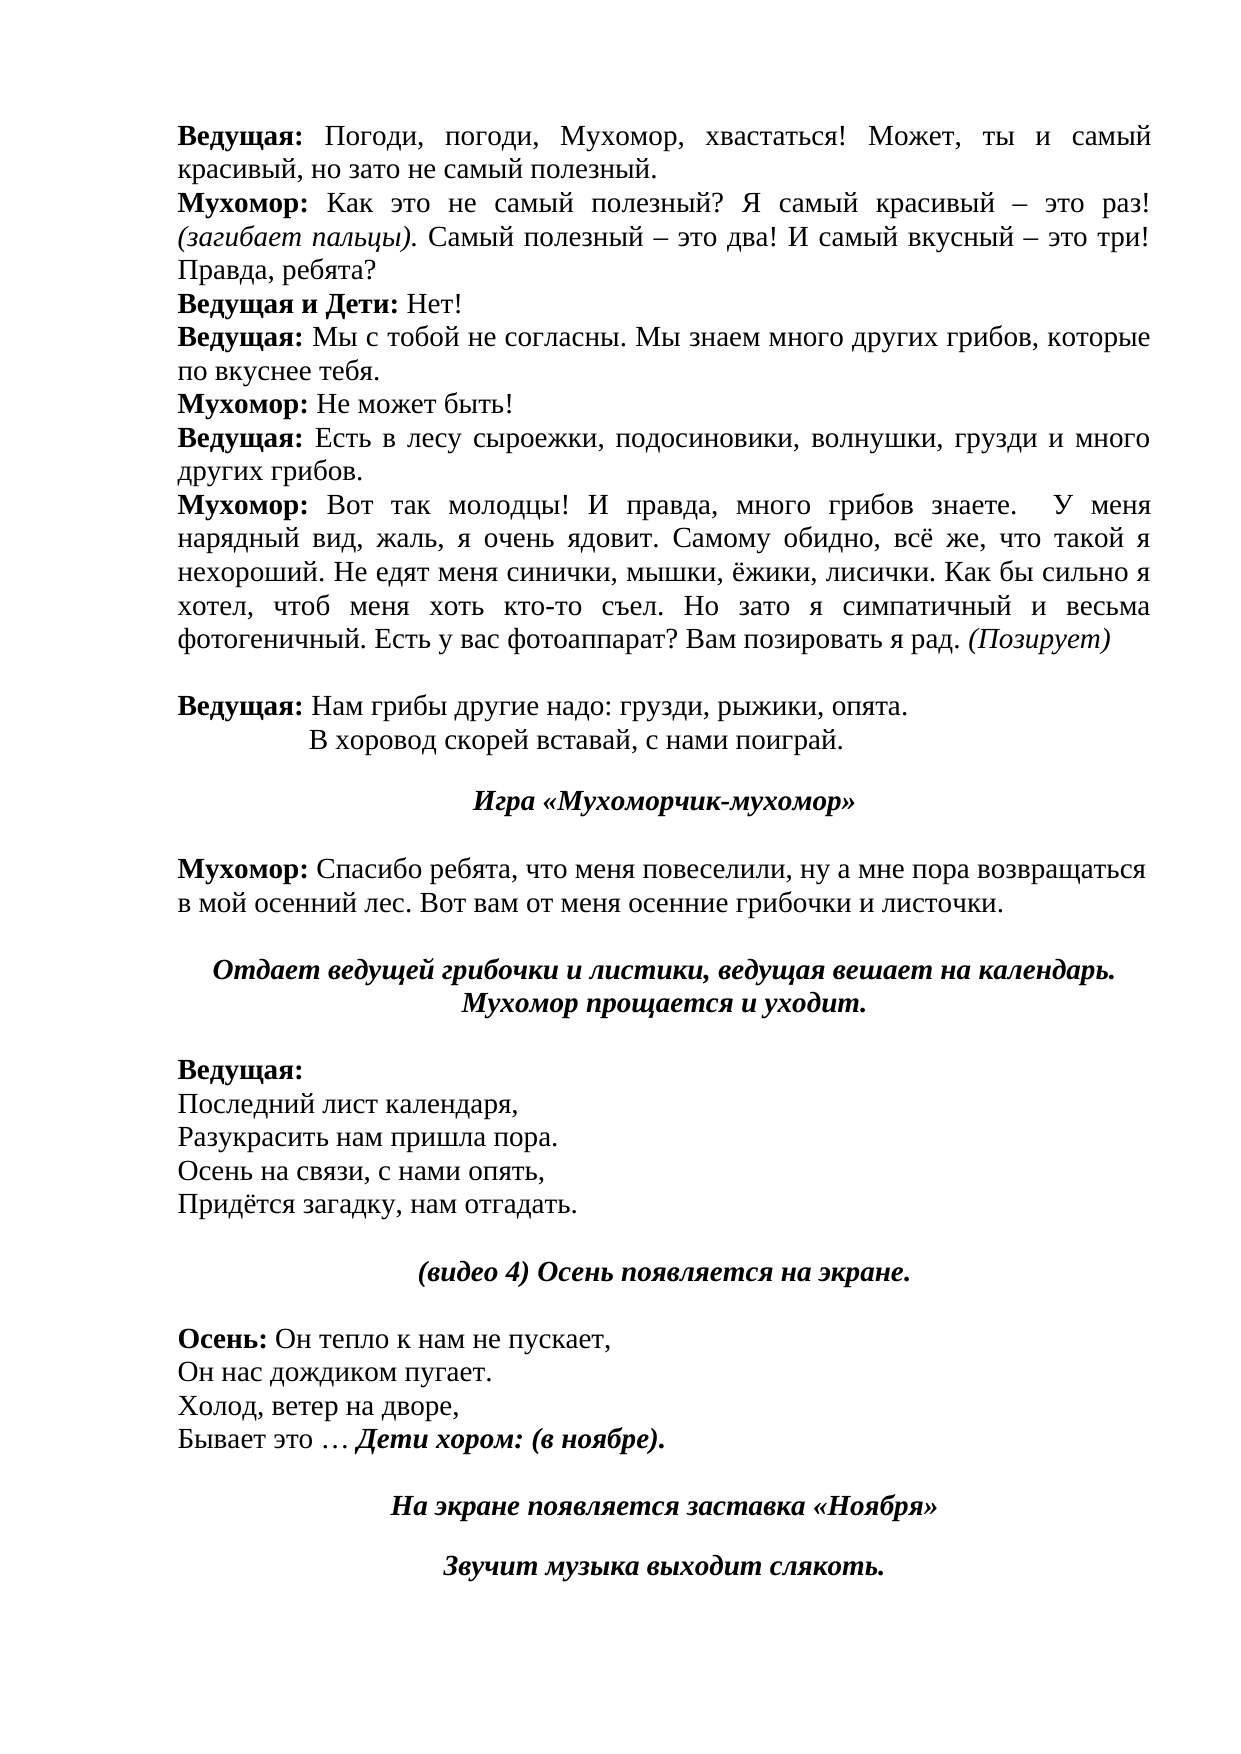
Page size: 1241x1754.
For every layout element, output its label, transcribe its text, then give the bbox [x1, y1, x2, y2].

text На экране появляется заставка «Ноября» [177, 1488, 1152, 1522]
text Ведущая: Погоди, погоди, Мухомор, хвастаться! Может, ты и самый красивый, но зато не самый полезный. [177, 118, 1152, 185]
text Звучит музыка выходит слякоть. [177, 1548, 1152, 1581]
text Осень на связи, с нами опять, [177, 1153, 1152, 1187]
text (видео 4) Осень появляется на экране. [177, 1254, 1152, 1287]
text Мухомор: Спасибо ребята, что меня повеселили, ну а мне пора возвращаться в мой осенний лес. Вот вам от меня осенние грибочки и листочки. [177, 851, 1152, 918]
text Ведущая: Мы с тобой не согласны. Мы знаем много других грибов, которые по вкуснее тебя. [177, 319, 1152, 386]
text Ведущая: [177, 1052, 1152, 1086]
text Мухомор: Вот так молодцы! И правда, много грибов знаете. У меня нарядный вид, жаль, я очень ядовит. Самому обидно, всё же, что такой я нехороший. Не едят меня синички, мышки, ёжики, лисички. Как бы сильно я хотел, чтоб меня хоть кто-то съел. Но зато я симпатичный и весьма фотогеничный. Есть у вас фотоаппарат? Вам позировать я рад. (Позирует) [177, 487, 1152, 655]
text Осень: Он тепло к нам не пускает, Он нас дождиком пугает. Холод, ветер на дворе, Бывает это … Дети хором: (в ноябре). [177, 1321, 1152, 1455]
text Ведущая: Нам грибы другие надо: грузди, рыжики, опята. [177, 688, 1152, 722]
text Разукрасить нам пришла пора. [177, 1119, 1152, 1153]
text Ведущая: Есть в лесу сыроежки, подосиновики, волнушки, грузди и много других грибов. [177, 420, 1152, 487]
text Отдает ведущей грибочки и листики, ведущая вешает на календарь. [177, 952, 1152, 985]
text Мухомор прощается и уходит. [177, 985, 1152, 1019]
text Последний лист календаря, [177, 1086, 1152, 1119]
text Ведущая и Дети: Нет! [177, 286, 1152, 319]
text Мухомор: Не может быть! [177, 386, 1152, 420]
text Придётся загадку, нам отгадать. [177, 1187, 1152, 1220]
text Мухомор: Как это не самый полезный? Я самый красивый – это раз! (загибает пальцы). Самый полезный – это два! И самый вкусный – это три! Правда, ребята? [177, 185, 1152, 286]
text В хоровод скорей вставай, с нами поиграй. [177, 722, 1152, 755]
text Игра «Мухоморчик-мухомор» [177, 783, 1152, 817]
